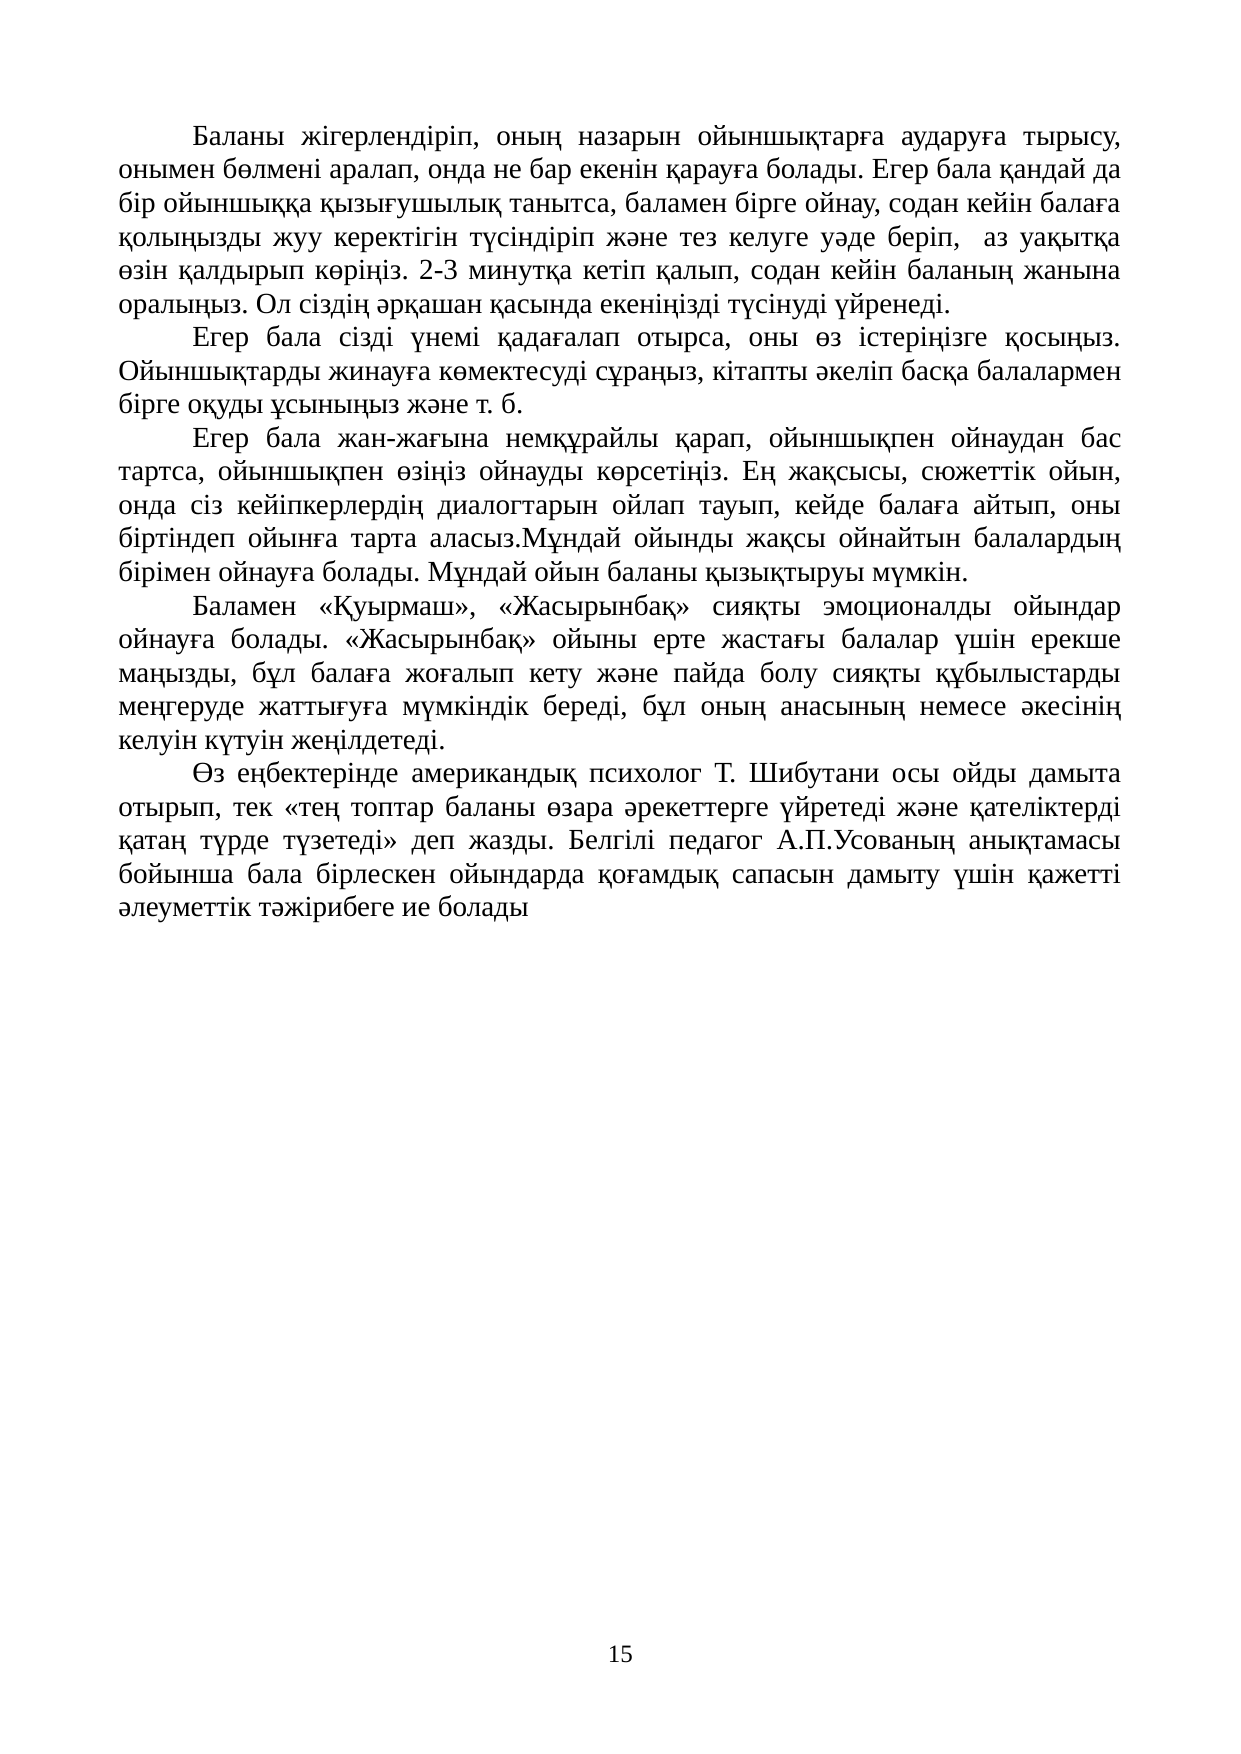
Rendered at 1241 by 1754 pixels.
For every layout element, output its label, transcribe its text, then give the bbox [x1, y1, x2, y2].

text Егер бала жан-жағына немқұрайлы қарап, ойыншықпен ойнаудан бас тартса, ойыншықпен өзіңіз ойнауды көрсетіңіз. Ең жақсысы, сюжеттік ойын, онда сіз кейіпкерлердің диалогтарын ойлап тауып, кейде балаға айтып, оны біртіндеп ойынға тарта аласыз.Мұндай ойынды жақсы ойнайтын балалардың бірімен ойнауға болады. Мұндай ойын баланы қызықтыруы мүмкін. [118, 420, 1122, 588]
text Баланы жігерлендіріп, оның назарын ойыншықтарға аударуға тырысу, онымен бөлмені аралап, онда не бар екенін қарауға болады. Егер бала қандай да бір ойыншыққа қызығушылық танытса, баламен бірге ойнау, содан кейін балаға қолыңызды жуу керектігін түсіндіріп және тез келуге уәде беріп, аз уақытқа өзін қалдырып көріңіз. 2-3 минутқа кетіп қалып, содан кейін баланың жанына оралыңыз. Ол сіздің әрқашан қасында екеніңізді түсінуді үйренеді. [118, 118, 1122, 319]
text Егер бала сізді үнемі қадағалап отырса, оны өз істеріңізге қосыңыз. Ойыншықтарды жинауға көмектесуді сұраңыз, кітапты әкеліп басқа балалармен бірге оқуды ұсыныңыз және т. б. [118, 319, 1122, 420]
text Баламен «Қуырмаш», «Жасырынбақ» сияқты эмоционалды ойындар ойнауға болады. «Жасырынбақ» ойыны ерте жастағы балалар үшін ерекше маңызды, бұл балаға жоғалып кету және пайда болу сияқты құбылыстарды меңгеруде жаттығуға мүмкіндік береді, бұл оның анасының немесе әкесінің келуін күтуін жеңілдетеді. [118, 588, 1122, 755]
text Өз еңбектерінде американдық психолог Т. Шибутани осы ойды дамыта отырып, тек «тең топтар баланы өзара әрекеттерге үйретеді және қателіктерді қатаң түрде түзетеді» деп жазды. Белгілі педагог А.П.Усованың анықтамасы бойынша бала бірлескен ойындарда қоғамдық сапасын дамыту үшін қажетті әлеуметтік тәжірибеге ие болады [118, 755, 1122, 923]
